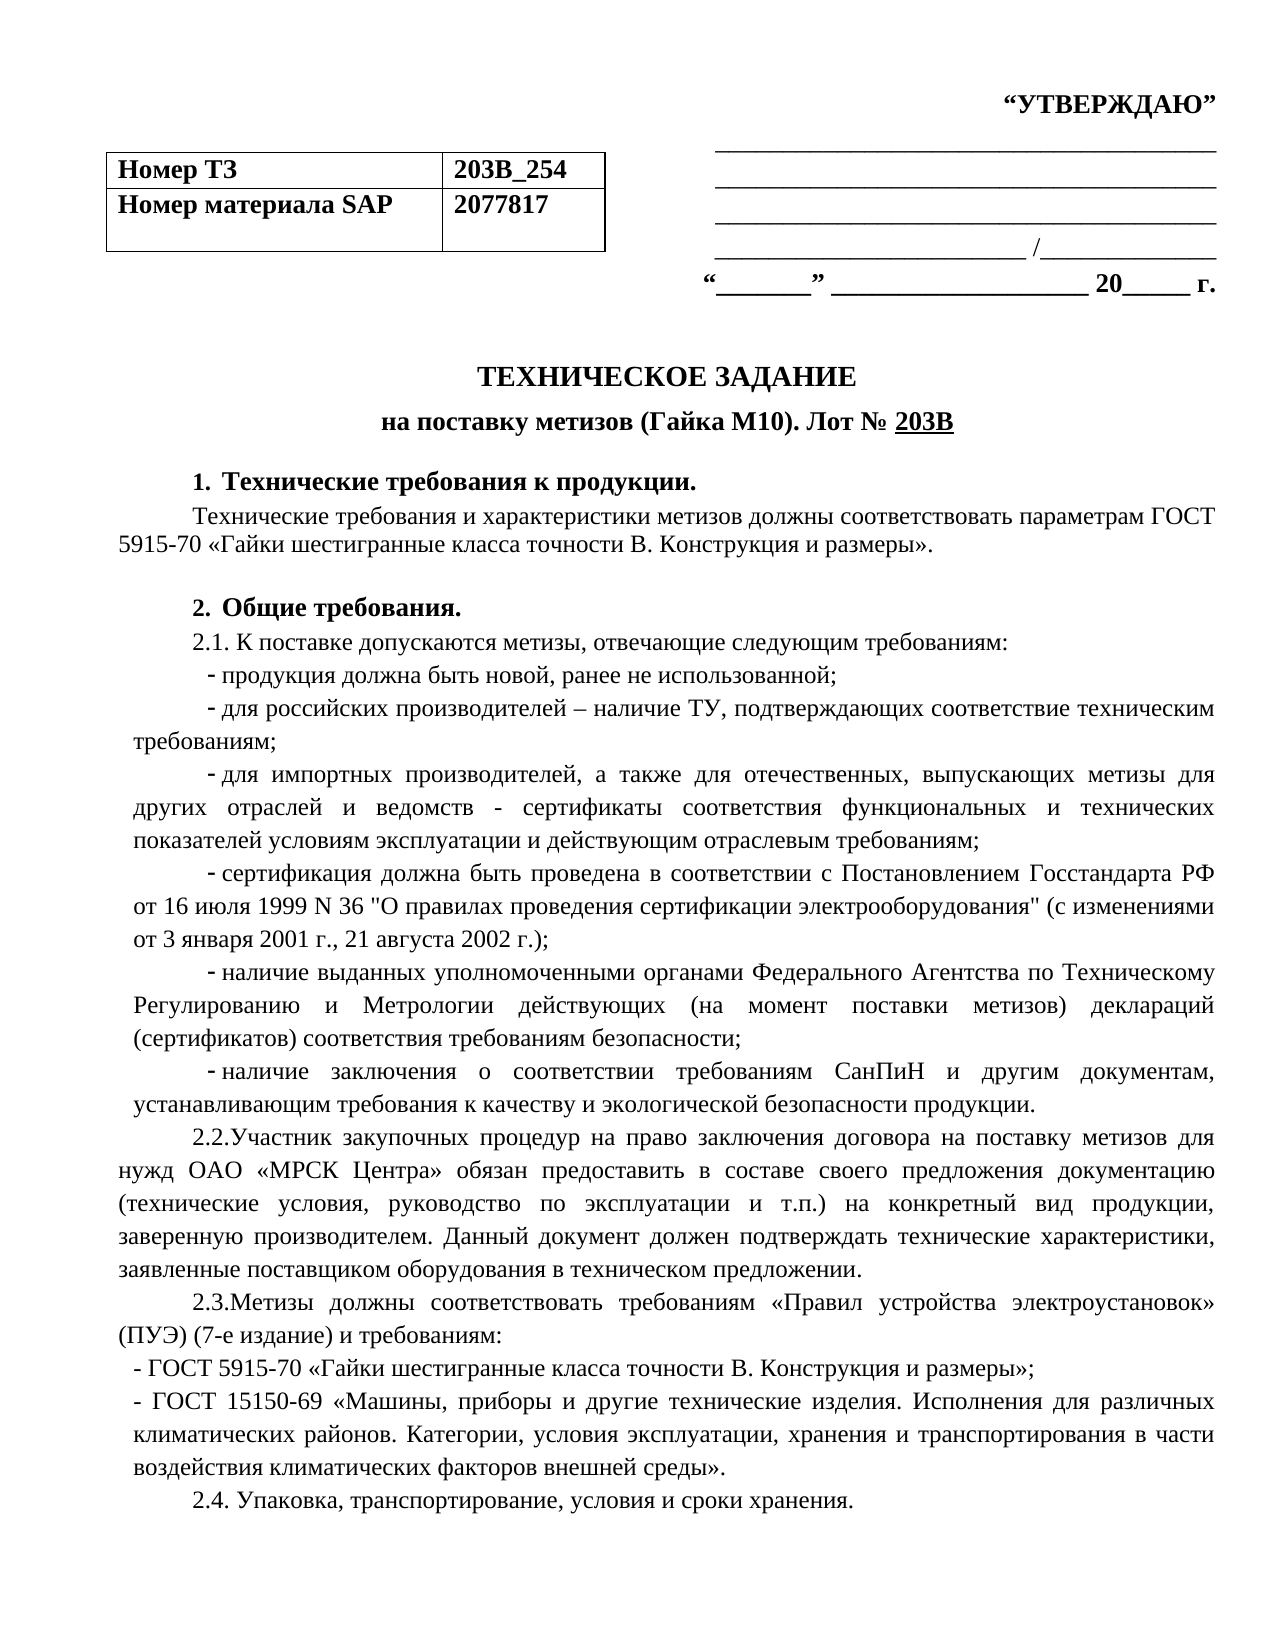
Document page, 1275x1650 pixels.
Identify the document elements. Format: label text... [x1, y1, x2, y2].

text на поставку метизов (Гайка М10). Лот № 203B [118, 405, 1216, 436]
list сертификация должна быть проведена в соответствии с Постановлением Госстандарта РФ от 16 июля 1999 N 36 "О правилах проведения сертификации электрооборудования" (с изменениями от 3 января 2001 г., 21 августа 2002 г.); [133, 858, 1216, 953]
list наличие выданных уполномоченными органами Федерального Агентства по Техническому Регулированию и Метрологии действующих (на момент поставки метизов) деклараций (сертификатов) соответствия требованиям безопасности; [133, 957, 1216, 1052]
table_cell Номер материала SAP [107, 189, 442, 251]
list для российских производителей – наличие ТУ, подтверждающих соответствие техническим требованиям; [133, 693, 1216, 755]
text 2.4. Упаковка, транспортирование, условия и сроки хранения. [118, 1486, 1216, 1514]
list для импортных производителей, а также для отечественных, выпускающих метизы для других отраслей и ведомств - сертификаты соответствия функциональных и технических показателей условиям эксплуатации и действующим отраслевым требованиям; [133, 759, 1216, 854]
text _____________________________________ [118, 124, 1216, 156]
list Технические требования к продукции. [192, 465, 1216, 496]
text - ГОСТ 5915-70 «Гайки шестигранные класса точности B. Конструкция и размеры»; [133, 1353, 1216, 1382]
list Общие требования. [192, 591, 1216, 622]
text 2.2.Участник закупочных процедур на право заключения договора на поставку метизов для нужд ОАО «МРСК Центра» обязан предоставить в составе своего предложения документацию (технические условия, руководство по эксплуатации и т.п.) на конкретный вид продукции, заверенную производителем. Данный документ должен подтверждать технические характеристики, заявленные поставщиком оборудования в техническом предложении. [118, 1122, 1216, 1283]
list продукция должна быть новой, ранее не использованной; [133, 660, 1216, 689]
table_cell 2077817 [443, 189, 604, 251]
text - ГОСТ 15150-69 «Машины, приборы и другие технические изделия. Исполнения для различных климатических районов. Категории, условия эксплуатации, хранения и транспортирования в части воздействия климатических факторов внешней среды». [133, 1386, 1216, 1481]
list Технические требования и характеристики метизов должны соответствовать параметрам ГОСТ 5915-70 «Гайки шестигранные класса точности В. Конструкция и размеры». [118, 501, 1216, 558]
table_header Номер ТЗ [107, 153, 442, 188]
subtitle “_______” ___________________ 20_____ г. [118, 267, 1216, 298]
list наличие заключения о соответствии требованиям СанПиН и другим документам, устанавливающим требования к качеству и экологической безопасности продукции. [133, 1056, 1216, 1118]
text 2.1. К поставке допускаются метизы, отвечающие следующим требованиям: [118, 627, 1216, 656]
text _____________________________________ [606, 160, 1216, 191]
text _____________________________________ [606, 196, 1216, 227]
text _______________________ /_____________ [118, 232, 1216, 263]
text 2.3.Метизы должны соответствовать требованиям «Правил устройства электроустановок» (ПУЭ) (7-е издание) и требованиям: [118, 1287, 1216, 1349]
subtitle ТЕХНИЧЕСКОЕ ЗАДАНИЕ [118, 359, 1216, 393]
text “УТВЕРЖДАЮ” [118, 89, 1216, 120]
table_header 203B_254 [443, 153, 604, 188]
